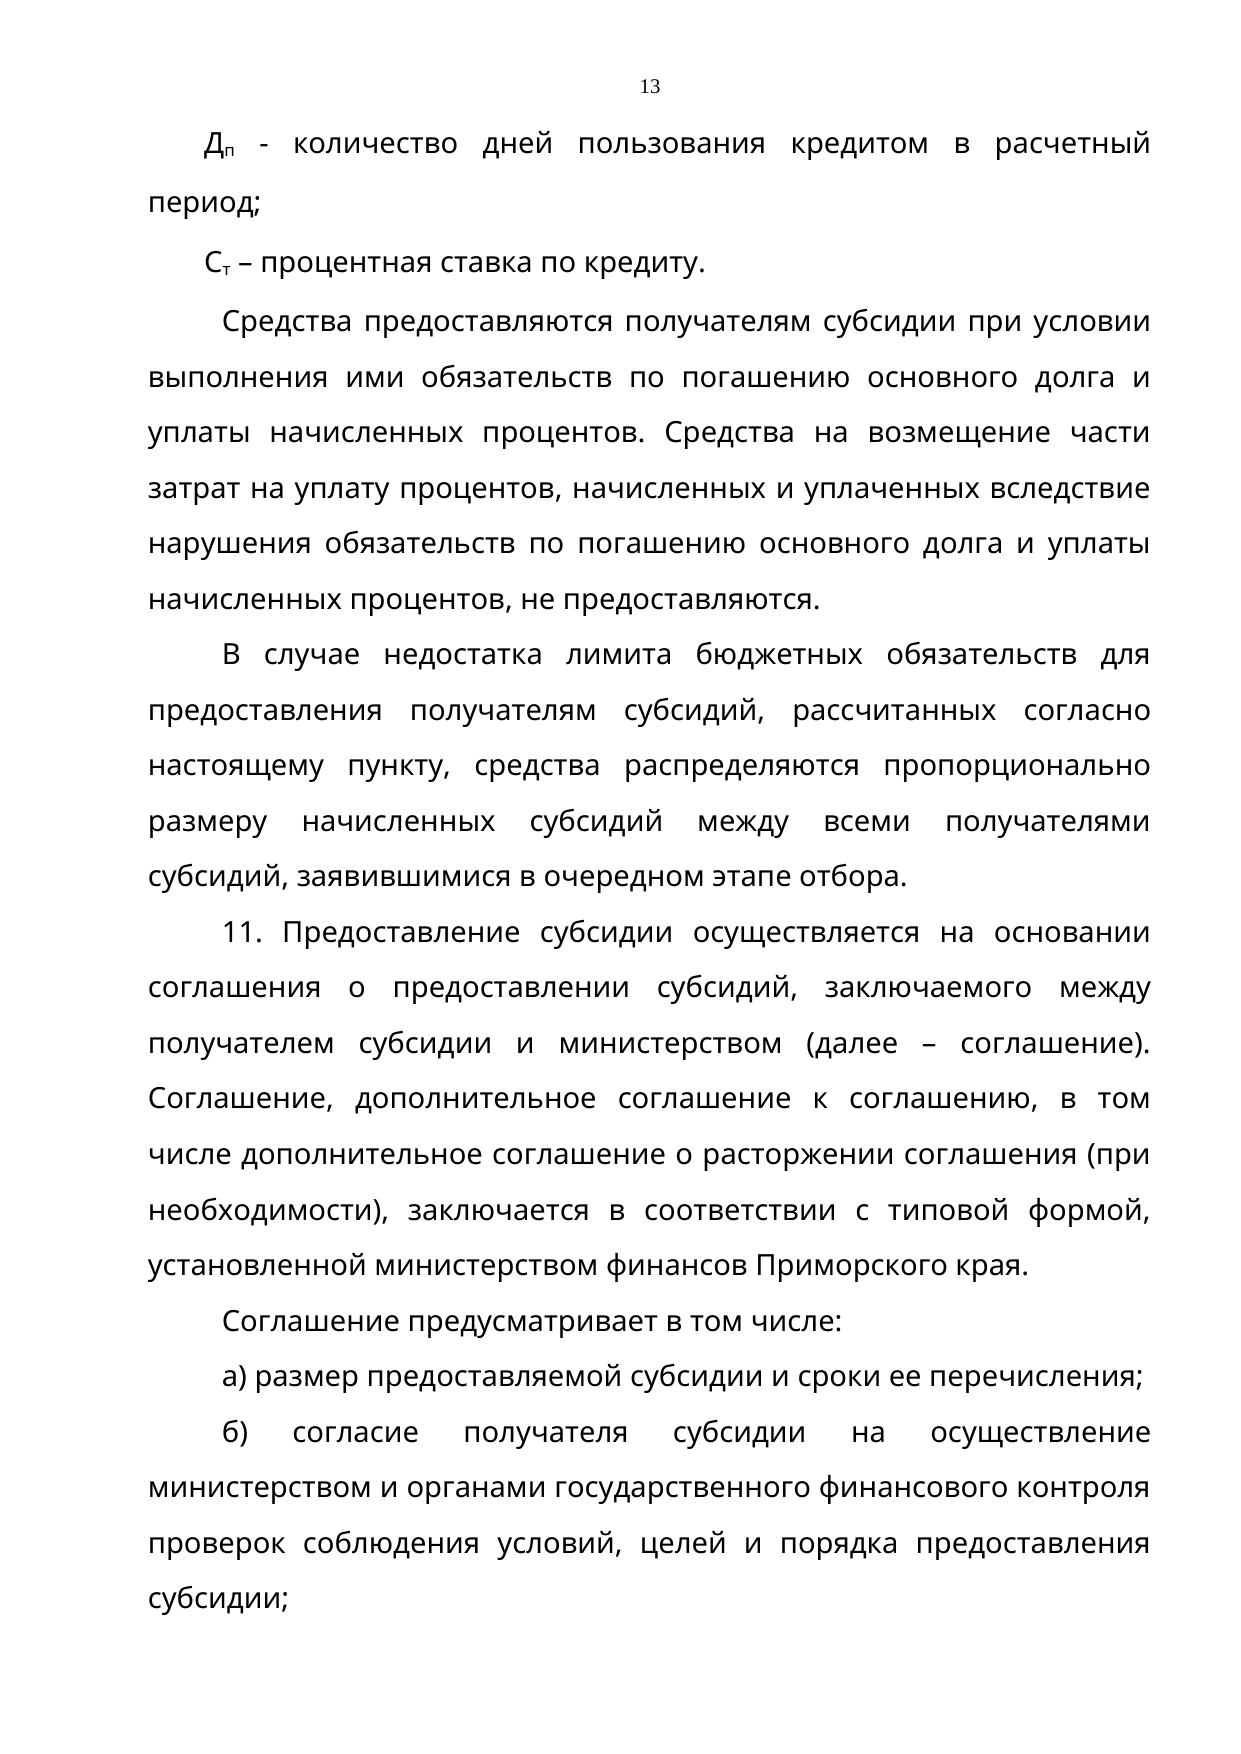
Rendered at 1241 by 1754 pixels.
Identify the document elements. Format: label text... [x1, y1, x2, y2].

text Соглашение предусматривает в том числе: [148, 1300, 1152, 1339]
text В случае недостатка лимита бюджетных обязательств для предоставления получателям субсидий, рассчитанных согласно настоящему пункту, средства распределяются пропорционально размеру начисленных субсидий между всеми получателями субсидий, заявившимися в очередном этапе отбора. [148, 633, 1152, 895]
text а) размер предоставляемой субсидии и сроки ее перечисления; [148, 1355, 1152, 1395]
text Средства предоставляются получателям субсидии при условии выполнения ими обязательств по погашению основного долга и уплаты начисленных процентов. Средства на возмещение части затрат на уплату процентов, начисленных и уплаченных вследствие нарушения обязательств по погашению основного долга и уплаты начисленных процентов, не предоставляются. [148, 300, 1152, 618]
text Дп - количество дней пользования кредитом в расчетный период; [148, 122, 1152, 221]
text Ст – процентная ставка по кредиту. [148, 241, 1152, 281]
text 11. Предоставление субсидии осуществляется на основании соглашения о предоставлении субсидий, заключаемого между получателем субсидии и министерством (далее – соглашение). Соглашение, дополнительное соглашение к соглашению, в том числе дополнительное соглашение о расторжении соглашения (при необходимости), заключается в соответствии с типовой формой, установленной министерством финансов Приморского края. [148, 911, 1152, 1284]
text б) согласие получателя субсидии на осуществление министерством и органами государственного финансового контроля проверок соблюдения условий, целей и порядка предоставления субсидии; [148, 1411, 1152, 1617]
